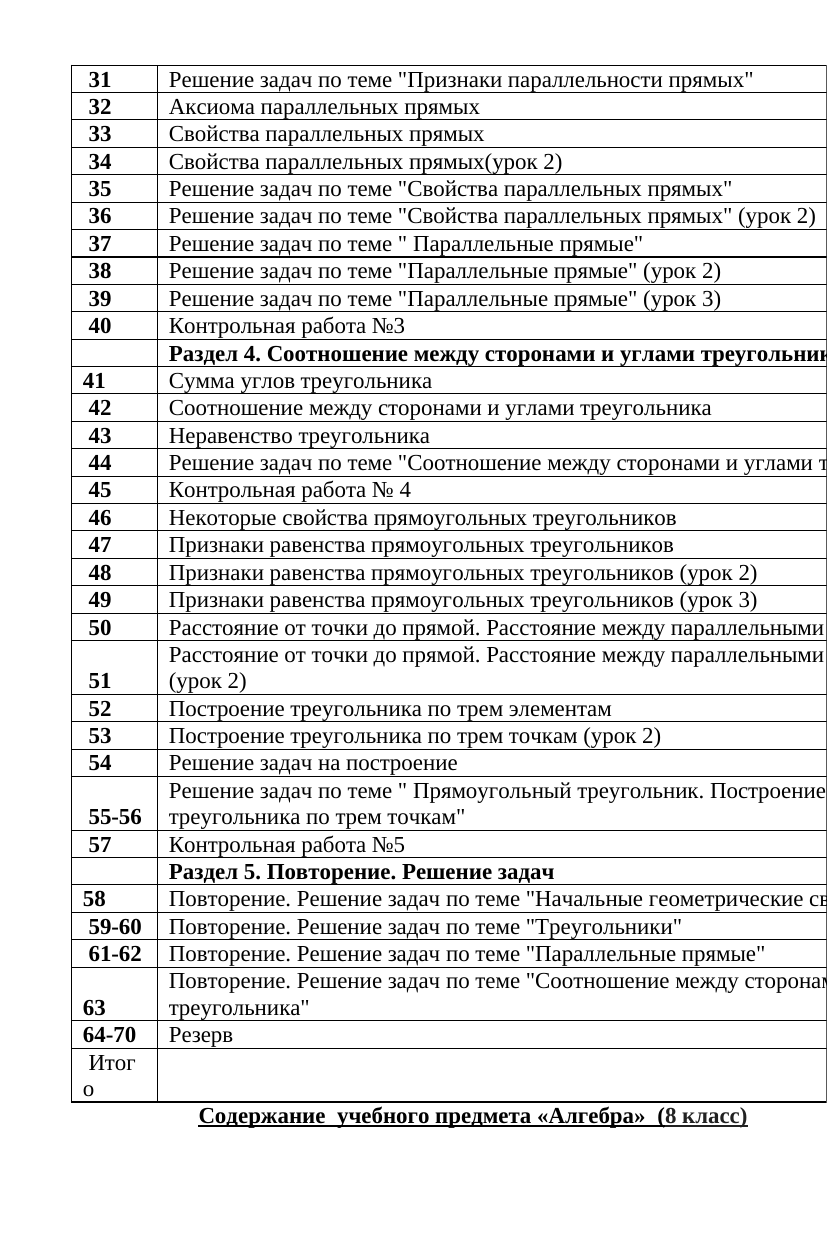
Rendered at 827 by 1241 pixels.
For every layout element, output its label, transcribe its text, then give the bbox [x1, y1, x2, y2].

table_cell 33 [72, 120, 157, 147]
table_cell 59-60 [72, 913, 157, 939]
table_cell 36 [72, 203, 157, 229]
table_cell Раздел 5. Повторение. Решение задач [158, 858, 826, 884]
table_cell 58 [72, 885, 157, 912]
table_cell 44 [72, 449, 157, 476]
table_cell 41 [72, 367, 157, 393]
list Содержание учебного предмета «Алгебра» (8 класс) [148, 1103, 798, 1129]
table_cell Расстояние от точки до прямой. Расстояние между параллельными прямыми [158, 614, 826, 640]
table_cell Резерв [158, 1021, 826, 1048]
table_cell 51 [72, 641, 157, 694]
table_cell Свойства параллельных прямых [158, 120, 826, 147]
table_cell Повторение. Решение задач по теме "Параллельные прямые" [158, 940, 826, 967]
table_cell Контрольная работа № 4 [158, 477, 826, 503]
table_cell Построение треугольника по трем точкам (урок 2) [158, 722, 826, 748]
table_cell 47 [72, 531, 157, 558]
table_cell 64-70 [72, 1021, 157, 1048]
table_cell 50 [72, 614, 157, 640]
table_cell Решение задач по теме " Параллельные прямые" [158, 230, 826, 256]
table_cell Итого [72, 1049, 157, 1101]
table_cell 42 [72, 394, 157, 421]
table_cell Решение задач по теме "Свойства параллельных прямых" [158, 175, 826, 202]
table_cell Раздел 4. Соотношение между сторонами и углами треугольника [158, 340, 826, 366]
table_cell Решение задач по теме "Признаки параллельности прямых" [158, 66, 826, 92]
table_cell 35 [72, 175, 157, 202]
table_cell Сумма углов треугольника [158, 367, 826, 393]
table_cell Свойства параллельных прямых(урок 2) [158, 148, 826, 174]
table_cell 45 [72, 477, 157, 503]
table_cell 43 [72, 422, 157, 448]
table_cell Повторение. Решение задач по теме "Начальные геометрические сведения" [158, 885, 826, 912]
table_cell 63 [72, 968, 157, 1020]
table_cell 40 [72, 312, 157, 338]
table_cell Признаки равенства прямоугольных треугольников (урок 3) [158, 586, 826, 612]
table_cell Некоторые свойства прямоугольных треугольников [158, 504, 826, 530]
table_cell 39 [72, 285, 157, 311]
table_cell Решение задач по теме " Прямоугольный треугольник. Построение треугольника по трем точкам" [158, 777, 826, 829]
table_cell Признаки равенства прямоугольных треугольников (урок 2) [158, 559, 826, 585]
table_cell 61-62 [72, 940, 157, 967]
table_cell 38 [72, 258, 157, 284]
table_cell Признаки равенства прямоугольных треугольников [158, 531, 826, 558]
table_cell 52 [72, 695, 157, 721]
table_cell Решение задач на построение [158, 750, 826, 776]
table_cell Контрольная работа №3 [158, 312, 826, 338]
table_cell Повторение. Решение задач по теме "Соотношение между сторонами и углами треугольника" [158, 968, 826, 1020]
table_cell 34 [72, 148, 157, 174]
table_cell 53 [72, 722, 157, 748]
table_cell Соотношение между сторонами и углами треугольника [158, 394, 826, 421]
table_cell 48 [72, 559, 157, 585]
table_cell 49 [72, 586, 157, 612]
table_cell 37 [72, 230, 157, 256]
table_cell Решение задач по теме "Параллельные прямые" (урок 2) [158, 258, 826, 284]
table_cell Повторение. Решение задач по теме "Треугольники" [158, 913, 826, 939]
table_cell Контрольная работа №5 [158, 831, 826, 857]
table_cell [72, 858, 157, 884]
table_cell 57 [72, 831, 157, 857]
table_cell [158, 1049, 826, 1101]
table_cell 55-56 [72, 777, 157, 829]
table_cell Решение задач по теме "Свойства параллельных прямых" (урок 2) [158, 203, 826, 229]
table_cell Неравенство треугольника [158, 422, 826, 448]
table_cell 31 [72, 66, 157, 92]
table_cell Расстояние от точки до прямой. Расстояние между параллельными прямыми (урок 2) [158, 641, 826, 694]
table_cell Аксиома параллельных прямых [158, 93, 826, 119]
table_cell 54 [72, 750, 157, 776]
table_cell Построение треугольника по трем элементам [158, 695, 826, 721]
table_cell Решение задач по теме "Соотношение между сторонами и углами треугольника" [158, 449, 826, 476]
table_cell 32 [72, 93, 157, 119]
table_cell 46 [72, 504, 157, 530]
table_cell Решение задач по теме "Параллельные прямые" (урок 3) [158, 285, 826, 311]
table_cell [72, 340, 157, 366]
